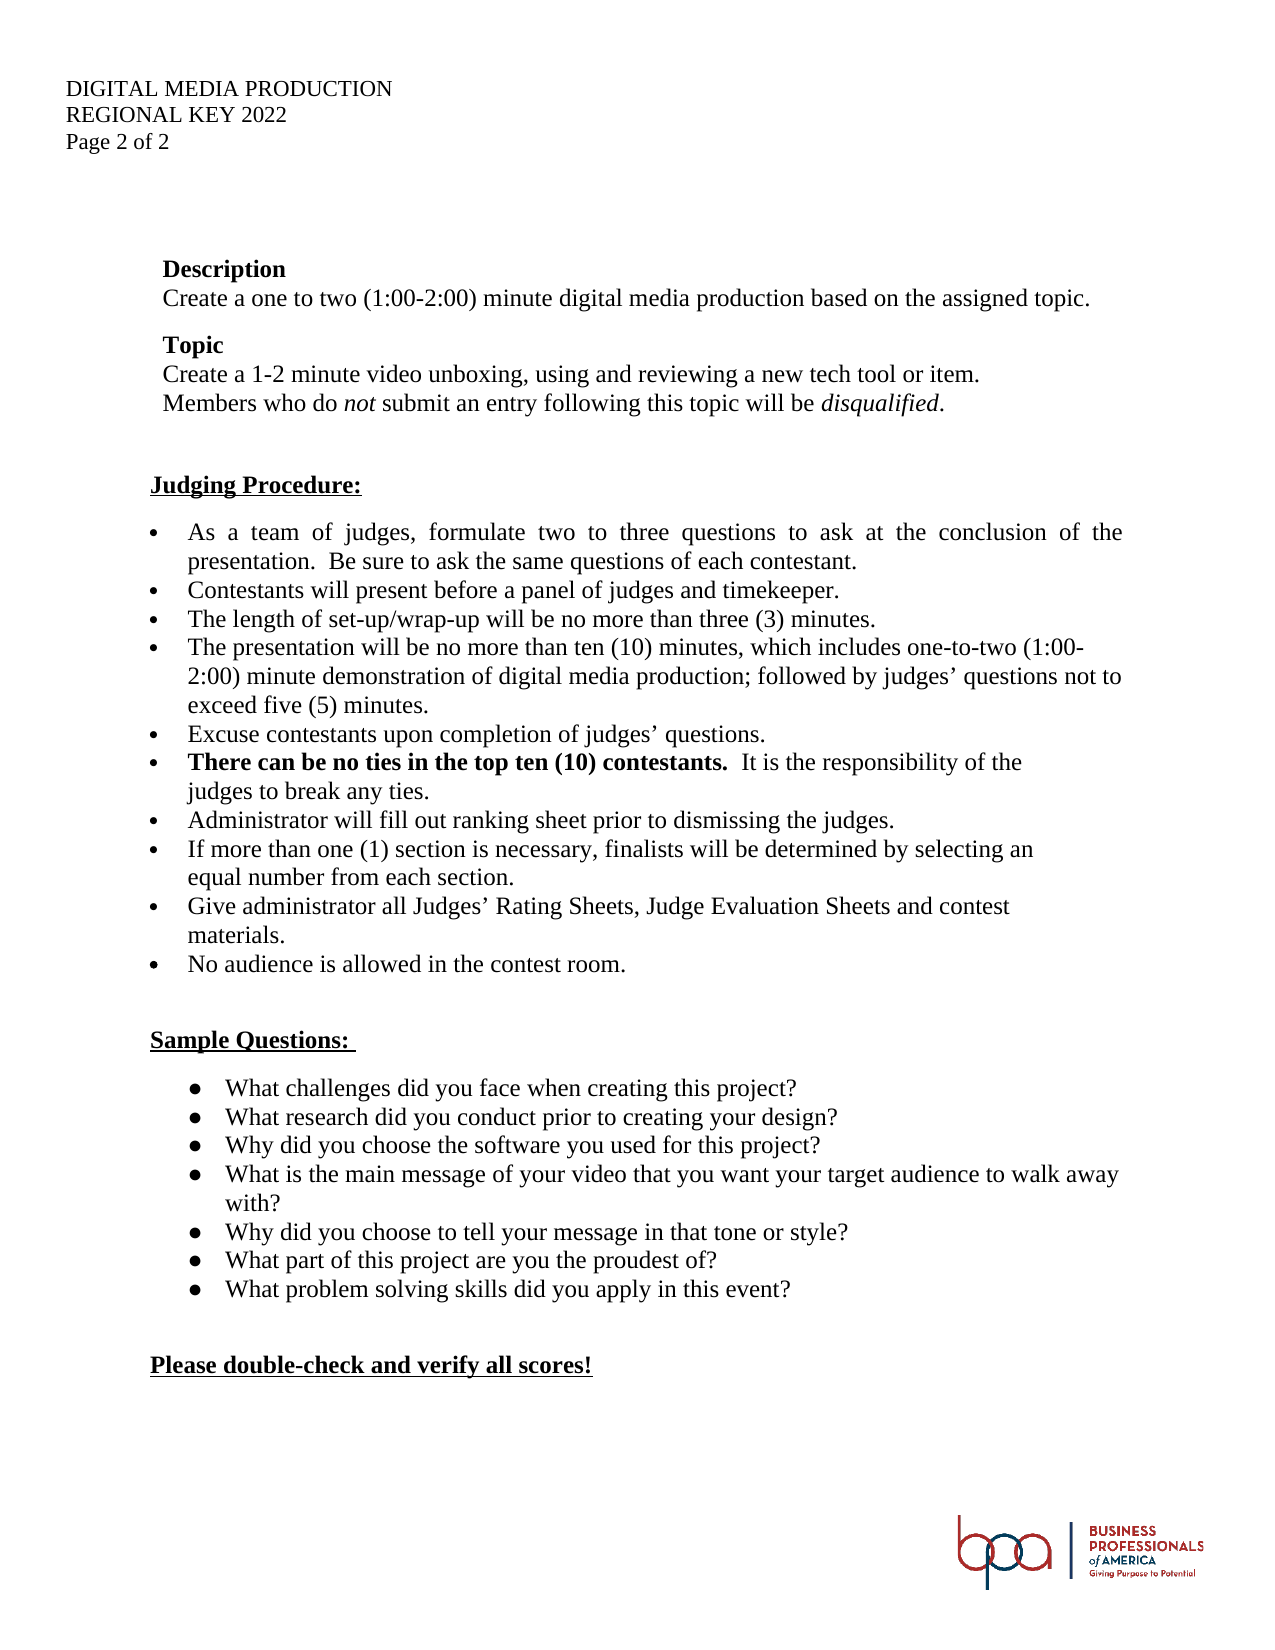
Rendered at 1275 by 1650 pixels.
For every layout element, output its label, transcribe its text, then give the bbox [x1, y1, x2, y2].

list No audience is allowed in the contest room. [150, 949, 1078, 977]
text Create a 1-2 minute video unboxing, using and reviewing a new tech tool or item. [150, 359, 1125, 388]
list What problem solving skills did you apply in this event? [187, 1274, 1125, 1303]
text Judging Procedure: [150, 470, 1125, 498]
list There can be no ties in the top ten (10) contestants. It is the responsibility of the judges to break any ties. [150, 747, 1078, 805]
list Give administrator all Judges’ Rating Sheets, Judge Evaluation Sheets and contest materials. [150, 891, 1078, 949]
list Why did you choose to tell your message in that tone or style? [187, 1217, 1125, 1245]
text Create a one to two (1:00-2:00) minute digital media production based on the assigned topic. [162, 283, 1125, 311]
list What challenges did you face when creating this project? [187, 1073, 1125, 1102]
list Why did you choose the software you used for this project? [187, 1130, 1125, 1159]
list The presentation will be no more than ten (10) minutes, which includes one-to-two (1:00-2:00) minute demonstration of digital media production; followed by judges’ questions not to exceed five (5) minutes. [150, 632, 1125, 719]
text Members who do not submit an entry following this topic will be disqualified. [162, 388, 1125, 417]
list What is the main message of your video that you want your target audience to walk away with? [187, 1159, 1125, 1217]
list What research did you conduct prior to creating your design? [187, 1102, 1125, 1130]
list What part of this project are you the proudest of? [187, 1245, 1125, 1274]
list As a team of judges, formulate two to three questions to ask at the conclusion of the presentation. Be sure to ask the same questions of each contestant. [150, 517, 1125, 575]
picture [957, 1515, 1204, 1590]
list Excuse contestants upon completion of judges’ questions. [150, 719, 1078, 747]
list If more than one (1) section is necessary, finalists will be determined by selecting an equal number from each section. [150, 834, 1078, 891]
text Description [162, 254, 1125, 283]
text Sample Questions: [150, 1025, 1125, 1054]
list The length of set-up/wrap-up will be no more than three (3) minutes. [150, 604, 1125, 632]
text Topic [162, 331, 1125, 359]
text Please double-check and verify all scores! [150, 1351, 1125, 1379]
list Administrator will fill out ranking sheet prior to dismissing the judges. [150, 805, 1078, 834]
list Contestants will present before a panel of judges and timekeeper. [150, 575, 1125, 604]
